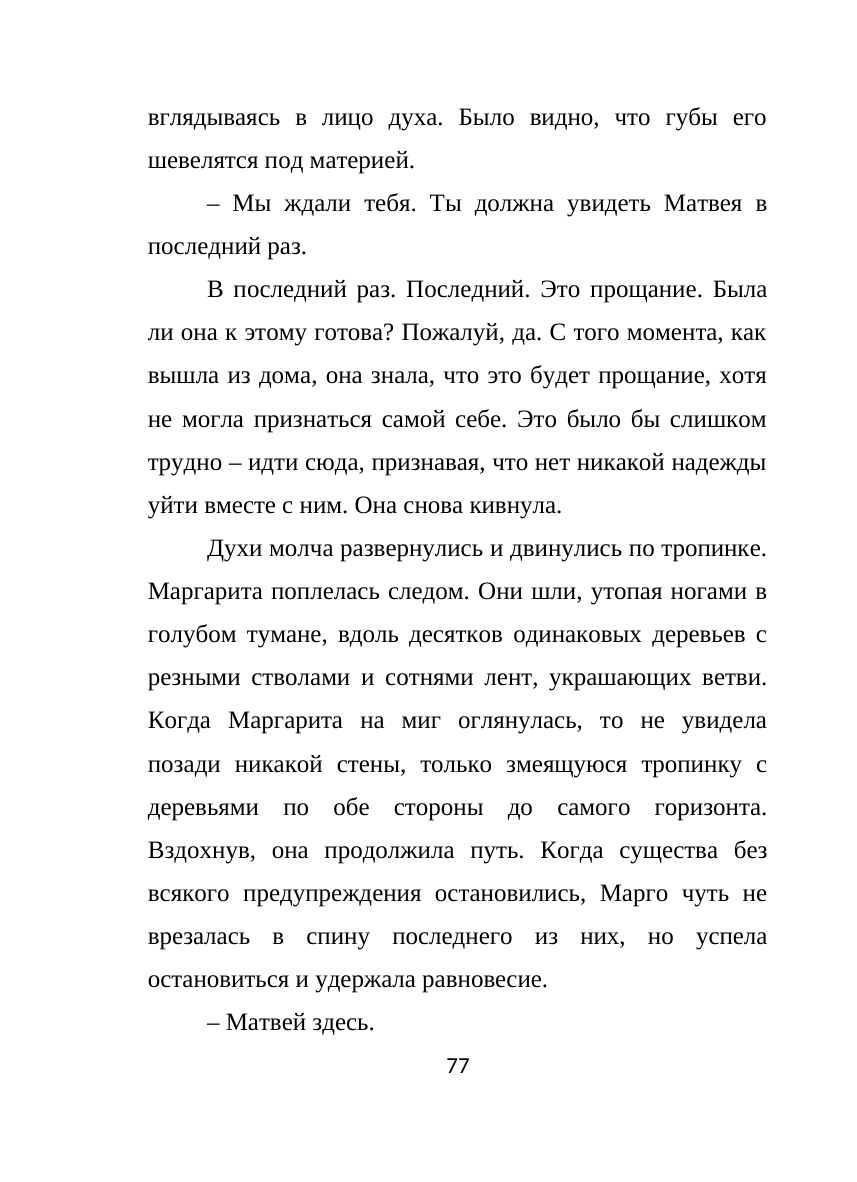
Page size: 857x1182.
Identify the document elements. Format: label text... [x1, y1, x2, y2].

text – Матвей здесь. [148, 1007, 768, 1036]
text Духи молча развернулись и двинулись по тропинке. Маргарита поплелась следом. Они шли, утопая ногами в голубом тумане, вдоль десятков одинаковых деревьев с резными стволами и сотнями лент, украшающих ветви. Когда Маргарита на миг оглянулась, то не увидела позади никакой стены, только змеящуюся тропинку с деревьями по обе стороны до самого горизонта. Вздохнув, она продолжила путь. Когда существа без всякого предупреждения остановились, Марго чуть не врезалась в спину последнего из них, но успела остановиться и удержала равновесие. [148, 533, 768, 993]
text В последний раз. Последний. Это прощание. Была ли она к этому готова? Пожалуй, да. С того момента, как вышла из дома, она знала, что это будет прощание, хотя не могла признаться самой себе. Это было бы слишком трудно – идти сюда, признавая, что нет никакой надежды уйти вместе с ним. Она снова кивнула. [148, 274, 768, 519]
text – Мы ждали тебя. Ты должна увидеть Матвея в последний раз. [148, 188, 768, 260]
